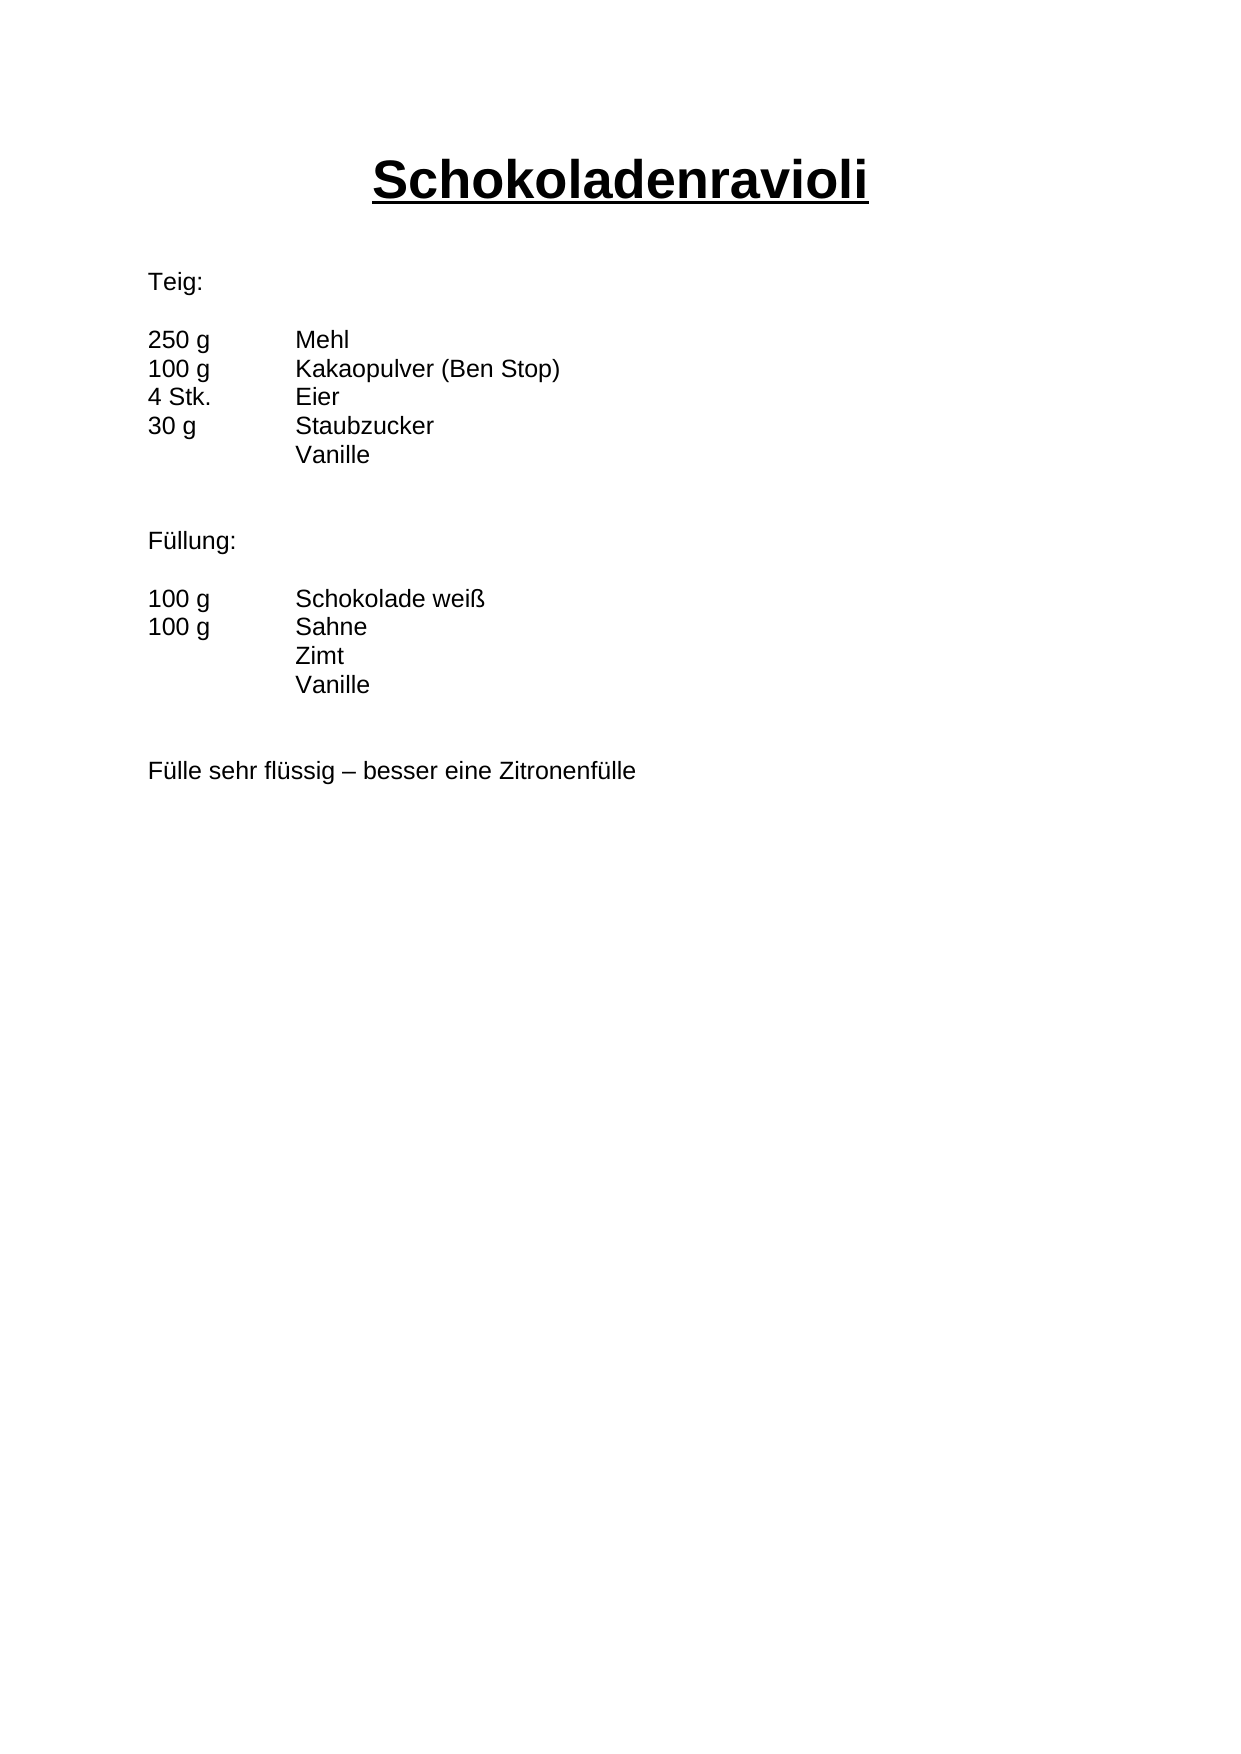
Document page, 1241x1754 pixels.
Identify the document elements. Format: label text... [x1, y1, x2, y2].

text Vanille [148, 440, 1093, 469]
text 4 Stk. Eier [148, 382, 1093, 411]
text Füllung: [148, 526, 1093, 555]
text Vanille [148, 670, 1093, 699]
text Fülle sehr flüssig – besser eine Zitronenfülle [148, 756, 1093, 785]
text 100 g Sahne [148, 612, 1093, 641]
text Zimt [148, 641, 1093, 670]
text 100 g Schokolade weiß [148, 584, 1093, 612]
text 250 g Mehl [148, 325, 1093, 354]
text Schokoladenravioli [148, 148, 1093, 210]
text 100 g Kakaopulver (Ben Stop) [148, 354, 1093, 382]
text 30 g Staubzucker [148, 411, 1093, 440]
text Teig: [148, 267, 1093, 296]
